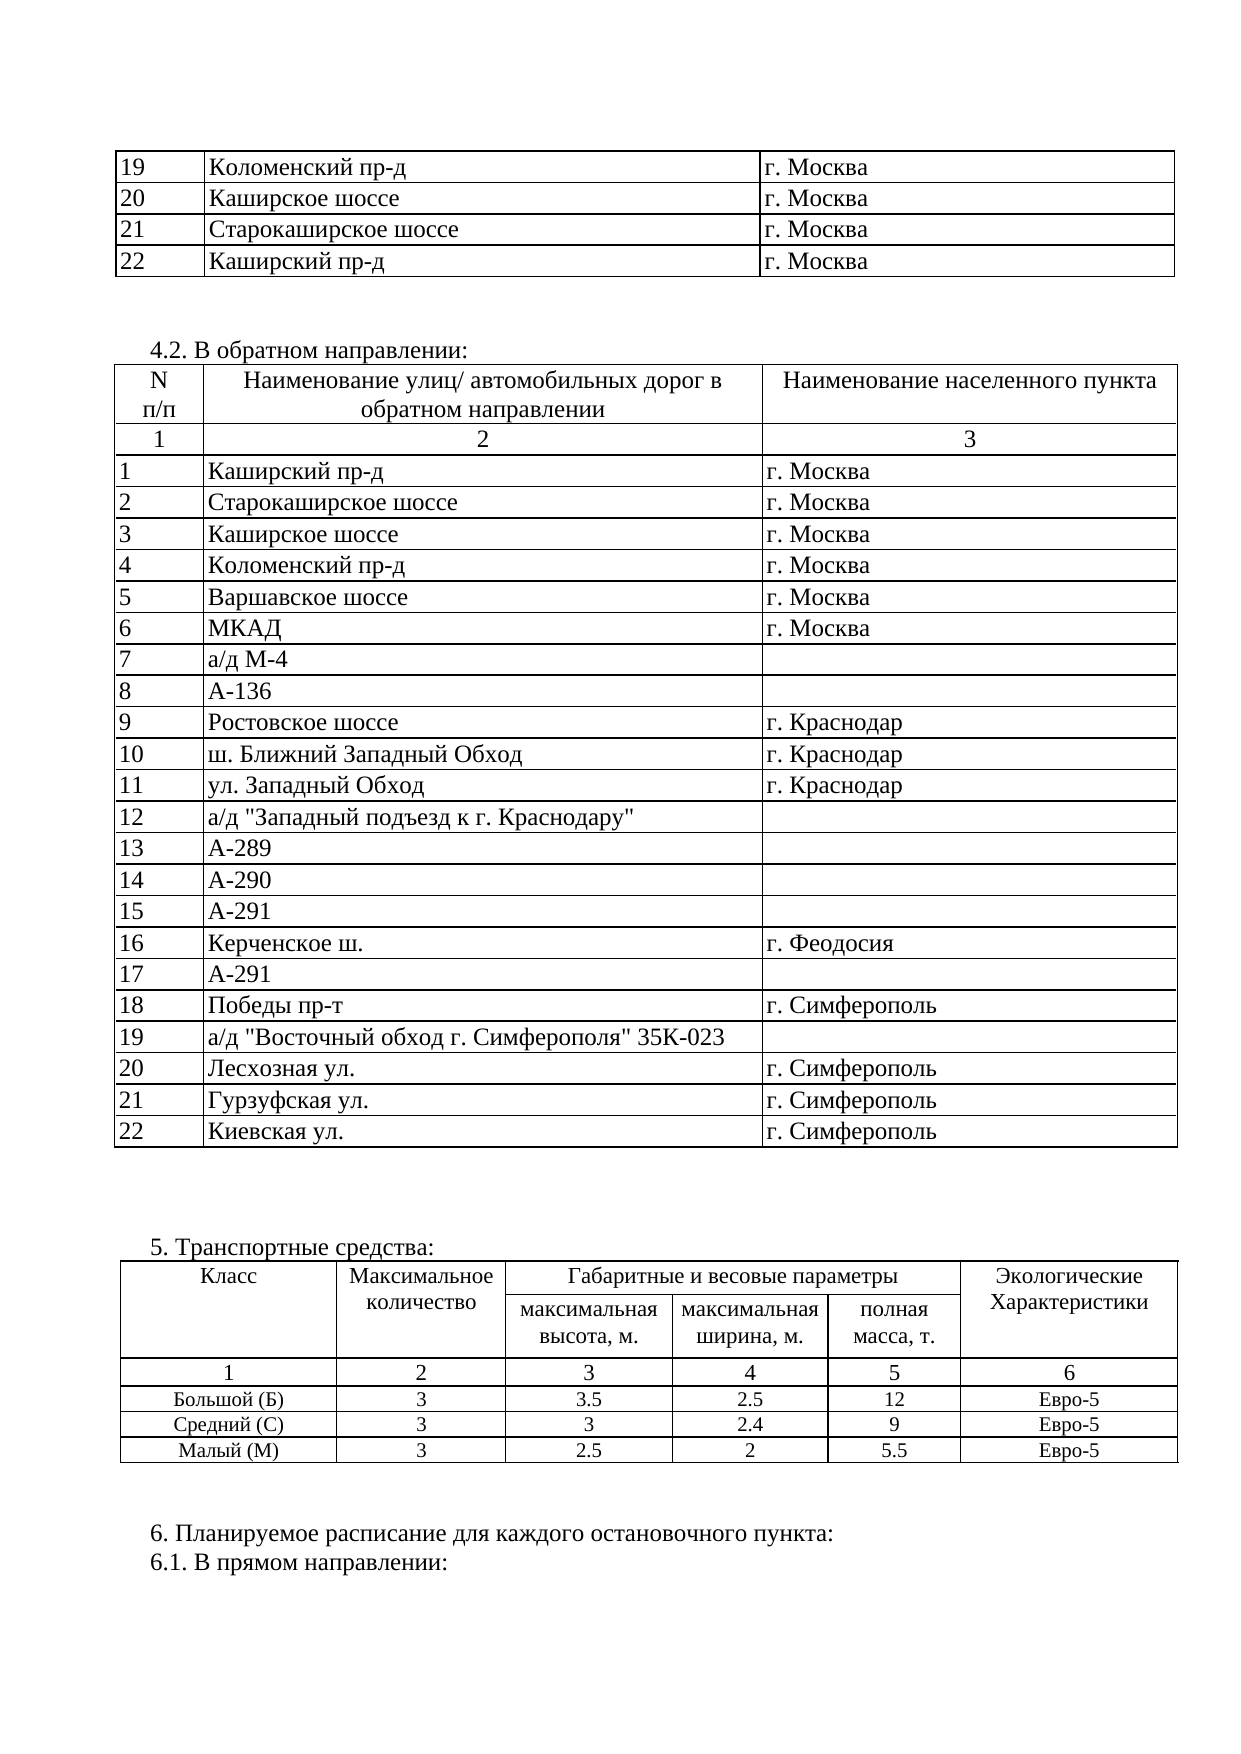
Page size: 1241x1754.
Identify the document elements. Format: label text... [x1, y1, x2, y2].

table_cell г. Москва [761, 183, 1174, 213]
table_cell [763, 895, 1177, 926]
table_header Класс [121, 1262, 336, 1357]
table_cell г. Москва [763, 611, 1177, 643]
table_cell 3 [506, 1412, 672, 1436]
text 4.2. В обратном направлении: [150, 335, 1090, 364]
table_cell ул. Западный Обход [204, 770, 762, 800]
table_cell 18 [115, 990, 203, 1020]
table_cell Малый (М) [121, 1438, 336, 1462]
table_cell 19 [117, 152, 204, 181]
table_cell 22 [117, 246, 204, 276]
table_cell г. Симферополь [763, 1083, 1177, 1115]
table_cell 2.5 [506, 1438, 672, 1462]
table_header N п/п [115, 365, 203, 423]
table_cell А-289 [204, 833, 762, 863]
table_cell 6 [961, 1359, 1177, 1385]
table_cell 21 [115, 1084, 203, 1115]
table_cell 2 [337, 1359, 505, 1385]
table_cell 3 [506, 1359, 672, 1385]
table_cell 14 [115, 864, 203, 894]
table_cell Каширский пр-д [204, 456, 762, 486]
table_cell 10 [115, 738, 203, 769]
table_cell 2 [204, 424, 762, 454]
table_cell г. Краснодар [763, 769, 1177, 800]
table_cell максимальная высота, м. [506, 1295, 672, 1357]
table_cell Евро-5 [961, 1387, 1177, 1411]
table_header Наименование населенного пункта [763, 365, 1177, 423]
table_cell 4 [673, 1359, 827, 1385]
table_cell [763, 832, 1177, 863]
table_cell Евро-5 [961, 1412, 1177, 1436]
table_cell 6 [115, 613, 203, 643]
table_cell 12 [829, 1387, 960, 1411]
table_cell Варшавское шоссе [204, 582, 762, 611]
table_header Максимальное количество [337, 1262, 505, 1357]
table_cell 15 [115, 896, 203, 926]
table_cell А-291 [204, 896, 762, 926]
table_cell 3.5 [506, 1387, 672, 1411]
table_cell 5 [115, 581, 203, 611]
table_cell 5.5 [829, 1438, 960, 1462]
table_cell А-290 [204, 865, 762, 894]
table_cell Киевская ул. [204, 1116, 762, 1146]
table_cell г. Москва [763, 517, 1177, 548]
table_cell г. Симферополь [763, 1052, 1177, 1083]
table_cell 9 [115, 707, 203, 737]
table_cell 3 [337, 1387, 505, 1411]
table_cell 1 [115, 455, 203, 486]
table_cell 20 [117, 183, 204, 213]
table_cell г. Москва [763, 486, 1177, 517]
table_cell 3 [337, 1412, 505, 1436]
table_cell 4 [115, 550, 203, 580]
table_cell 20 [115, 1053, 203, 1083]
table_cell 3 [763, 423, 1177, 454]
table_cell [763, 674, 1177, 706]
text 6. Планируемое расписание для каждого остановочного пункта: [150, 1518, 1090, 1547]
table_cell 8 [115, 675, 203, 706]
table_cell 13 [115, 833, 203, 863]
table_cell МКАД [204, 613, 762, 643]
table_cell Евро-5 [961, 1438, 1177, 1462]
table_cell 2 [673, 1438, 827, 1462]
table_cell г. Москва [763, 454, 1177, 486]
table_cell г. Москва [761, 246, 1174, 276]
table_cell 2.5 [673, 1387, 827, 1411]
text 5. Транспортные средства: [150, 1232, 1090, 1260]
table_cell а/д "Западный подъезд к г. Краснодару" [204, 802, 762, 832]
table_cell 17 [115, 959, 203, 989]
table_cell а/д "Восточный обход г. Симферополя" 35К-023 [204, 1022, 762, 1052]
table_cell г. Симферополь [763, 1115, 1177, 1146]
table_cell 3 [115, 518, 203, 548]
table_header Габаритные и весовые параметры [506, 1262, 960, 1294]
table_cell 1 [121, 1359, 336, 1385]
table_cell полная масса, т. [829, 1295, 960, 1357]
table_cell 1 [115, 424, 203, 454]
table_cell 2.4 [673, 1412, 827, 1436]
table_cell Старокаширское шоссе [204, 487, 762, 517]
table_header Наименование улиц/ автомобильных дорог в обратном направлении [204, 365, 762, 423]
table_cell [763, 643, 1177, 674]
text 6.1. В прямом направлении: [150, 1547, 1090, 1576]
table_cell 11 [115, 770, 203, 800]
table_cell ш. Ближний Западный Обход [204, 739, 762, 769]
table_cell г. Краснодар [763, 737, 1177, 769]
table_header Экологические Характеристики [961, 1262, 1177, 1357]
table_cell 3 [337, 1438, 505, 1462]
table_cell 19 [115, 1021, 203, 1052]
table_cell [763, 958, 1177, 989]
table_cell 9 [829, 1412, 960, 1436]
table_cell Каширское шоссе [204, 519, 762, 548]
table_cell г. Симферополь [763, 989, 1177, 1020]
table_cell Большой (Б) [121, 1387, 336, 1411]
table_cell максимальная ширина, м. [673, 1295, 827, 1357]
table_cell 2 [115, 487, 203, 517]
table_cell Ростовское шоссе [204, 707, 762, 737]
table_cell 7 [115, 644, 203, 674]
table_cell Лесхозная ул. [204, 1053, 762, 1083]
table_cell г. Москва [761, 215, 1174, 244]
table_cell г. Краснодар [763, 706, 1177, 737]
table_cell Средний (С) [121, 1412, 336, 1436]
table_cell г. Феодосия [763, 926, 1177, 957]
table_cell А-291 [204, 959, 762, 989]
table_cell а/д М-4 [204, 645, 762, 674]
table_cell Гурзуфская ул. [204, 1085, 762, 1115]
table_cell 12 [115, 801, 203, 832]
table_cell Каширское шоссе [205, 183, 759, 213]
table_cell г. Москва [763, 549, 1177, 580]
table_cell 16 [115, 927, 203, 957]
table_cell 5 [829, 1359, 960, 1385]
table_cell Коломенский пр-д [204, 550, 762, 580]
table_cell [763, 1020, 1177, 1052]
table_cell г. Москва [763, 580, 1177, 611]
table_cell Каширский пр-д [205, 246, 759, 276]
table_cell А-136 [204, 676, 762, 706]
table_cell 22 [115, 1116, 203, 1146]
table_cell 21 [117, 215, 204, 244]
table_cell Победы пр-т [204, 991, 762, 1020]
table_cell Коломенский пр-д [205, 152, 759, 181]
table_cell Старокаширское шоссе [205, 215, 759, 244]
table_cell [763, 863, 1177, 894]
table_cell г. Москва [761, 152, 1174, 181]
table_cell Керченское ш. [204, 928, 762, 957]
table_cell [763, 800, 1177, 832]
